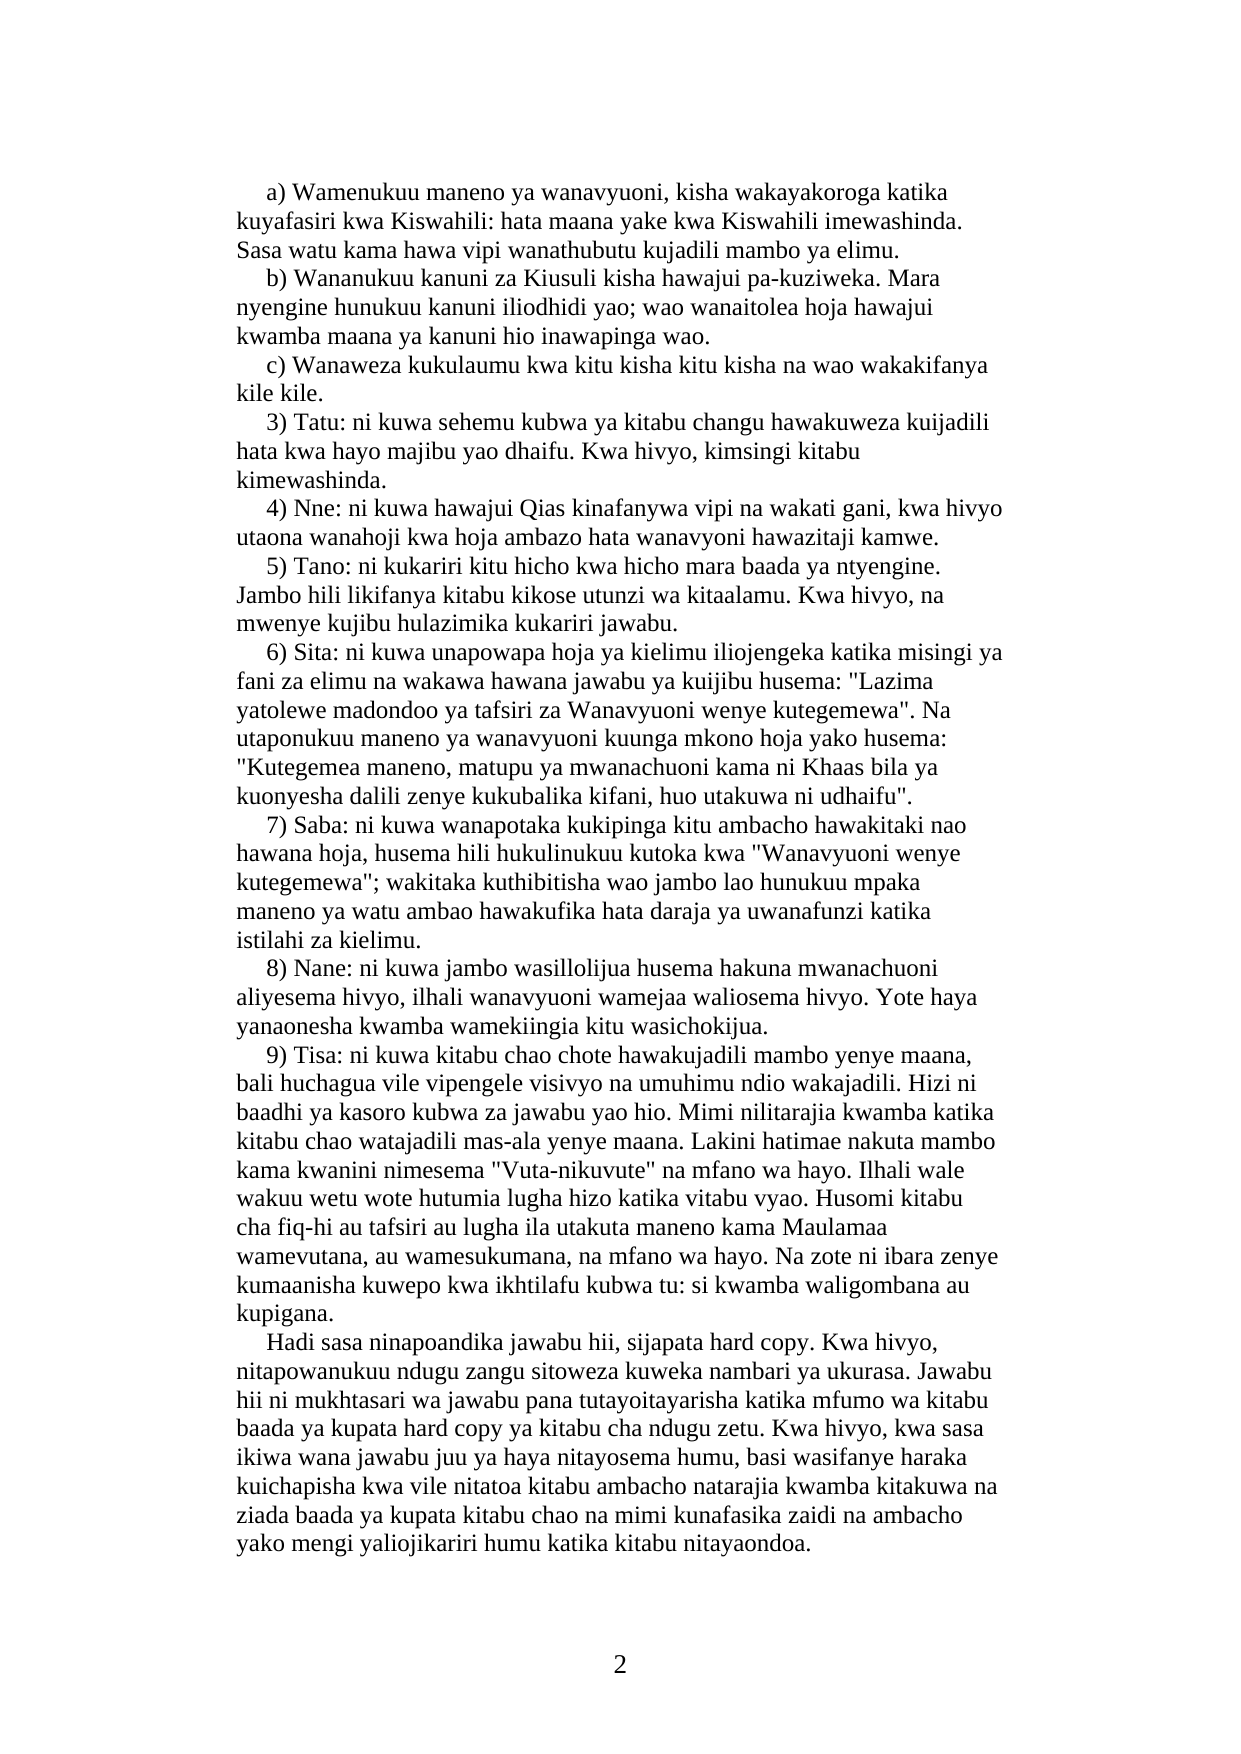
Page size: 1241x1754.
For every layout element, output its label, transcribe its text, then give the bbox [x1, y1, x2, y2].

text 6) Sita: ni kuwa unapowapa hoja ya kielimu iliojengeka katika misingi ya fani za elimu na wakawa hawana jawabu ya kuijibu husema: "Lazima yatolewe madondoo ya tafsiri za Wanavyuoni wenye kutegemewa". Na utaponukuu maneno ya wanavyuoni kuunga mkono hoja yako husema: "Kutegemea maneno, matupu ya mwanachuoni kama ni Khaas bila ya kuonyesha dalili zenye kukubalika kifani, huo utakuwa ni udhaifu". [236, 637, 1004, 810]
text 5) Tano: ni kukariri kitu hicho kwa hicho mara baada ya ntyengine. Jambo hili likifanya kitabu kikose utunzi wa kitaalamu. Kwa hivyo, na mwenye kujibu hulazimika kukariri jawabu. [236, 551, 1004, 637]
text 4) Nne: ni kuwa hawajui Qias kinafanywa vipi na wakati gani, kwa hivyo utaona wanahoji kwa hoja ambazo hata wanavyoni hawazitaji kamwe. [236, 493, 1004, 551]
text 9) Tisa: ni kuwa kitabu chao chote hawakujadili mambo yenye maana, bali huchagua vile vipengele visivyo na umuhimu ndio wakajadili. Hizi ni baadhi ya kasoro kubwa za jawabu yao hio. Mimi nilitarajia kwamba katika kitabu chao watajadili mas-ala yenye maana. Lakini hatimae nakuta mambo kama kwanini nimesema "Vuta-nikuvute" na mfano wa hayo. Ilhali wale wakuu wetu wote hutumia lugha hizo katika vitabu vyao. Husomi kitabu cha fiq-hi au tafsiri au lugha ila utakuta maneno kama Maulamaa wamevutana, au wamesukumana, na mfano wa hayo. Na zote ni ibara zenye kumaanisha kuwepo kwa ikhtilafu kubwa tu: si kwamba waligombana au kupigana. [236, 1040, 1004, 1327]
text 8) Nane: ni kuwa jambo wasillolijua husema hakuna mwanachuoni aliyesema hivyo, ilhali wanavyuoni wamejaa waliosema hivyo. Yote haya yanaonesha kwamba wamekiingia kitu wasichokijua. [236, 953, 1004, 1040]
text c) Wanaweza kukulaumu kwa kitu kisha kitu kisha na wao wakakifanya kile kile. [236, 350, 1004, 407]
text 3) Tatu: ni kuwa sehemu kubwa ya kitabu changu hawakuweza kuijadili hata kwa hayo majibu yao dhaifu. Kwa hivyo, kimsingi kitabu kimewashinda. [236, 407, 1004, 493]
text a) Wamenukuu maneno ya wanavyuoni, kisha wakayakoroga katika kuyafasiri kwa Kiswahili: hata maana yake kwa Kiswahili imewashinda. Sasa watu kama hawa vipi wanathubutu kujadili mambo ya elimu. [236, 177, 1004, 263]
text 7) Saba: ni kuwa wanapotaka kukipinga kitu ambacho hawakitaki nao hawana hoja, husema hili hukulinukuu kutoka kwa "Wanavyuoni wenye kutegemewa"; wakitaka kuthibitisha wao jambo lao hunukuu mpaka maneno ya watu ambao hawakufika hata daraja ya uwanafunzi katika istilahi za kielimu. [236, 810, 1004, 953]
text Hadi sasa ninapoandika jawabu hii, sijapata hard copy. Kwa hivyo, nitapowanukuu ndugu zangu sitoweza kuweka nambari ya ukurasa. Jawabu hii ni mukhtasari wa jawabu pana tutayoitayarisha katika mfumo wa kitabu baada ya kupata hard copy ya kitabu cha ndugu zetu. Kwa hivyo, kwa sasa ikiwa wana jawabu juu ya haya nitayosema humu, basi wasifanye haraka kuichapisha kwa vile nitatoa kitabu ambacho natarajia kwamba kitakuwa na ziada baada ya kupata kitabu chao na mimi kunafasika zaidi na ambacho yako mengi yaliojikariri humu katika kitabu nitayaondoa. [236, 1327, 1004, 1557]
text b) Wananukuu kanuni za Kiusuli kisha hawajui pa-kuziweka. Mara nyengine hunukuu kanuni iliodhidi yao; wao wanaitolea hoja hawajui kwamba maana ya kanuni hio inawapinga wao. [236, 263, 1004, 350]
